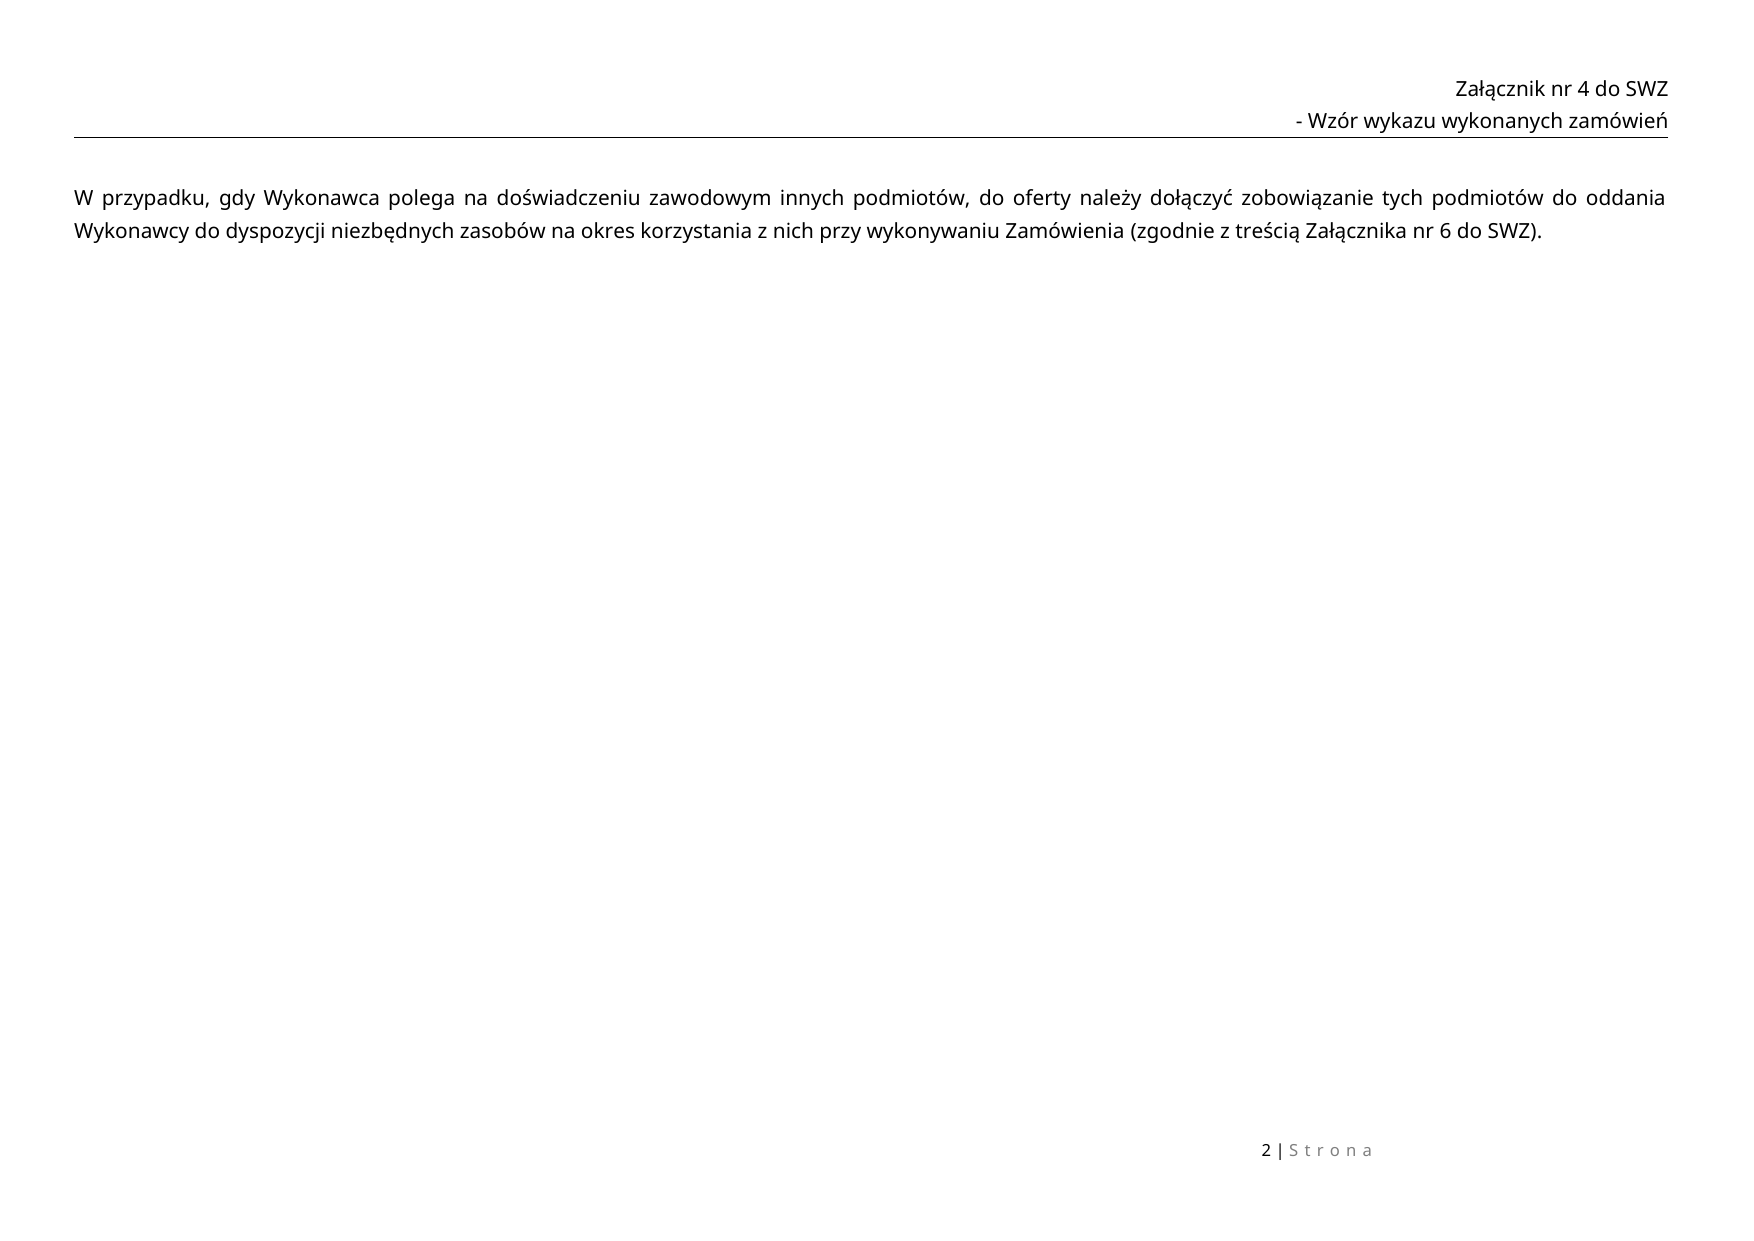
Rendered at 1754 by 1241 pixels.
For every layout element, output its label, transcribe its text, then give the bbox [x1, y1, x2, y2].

text W przypadku, gdy Wykonawca polega na doświadczeniu zawodowym innych podmiotów, do oferty należy dołączyć zobowiązanie tych podmiotów do oddania Wykonawcy do dyspozycji niezbędnych zasobów na okres korzystania z nich przy wykonywaniu Zamówienia (zgodnie z treścią Załącznika nr 6 do SWZ). [74, 183, 1668, 244]
